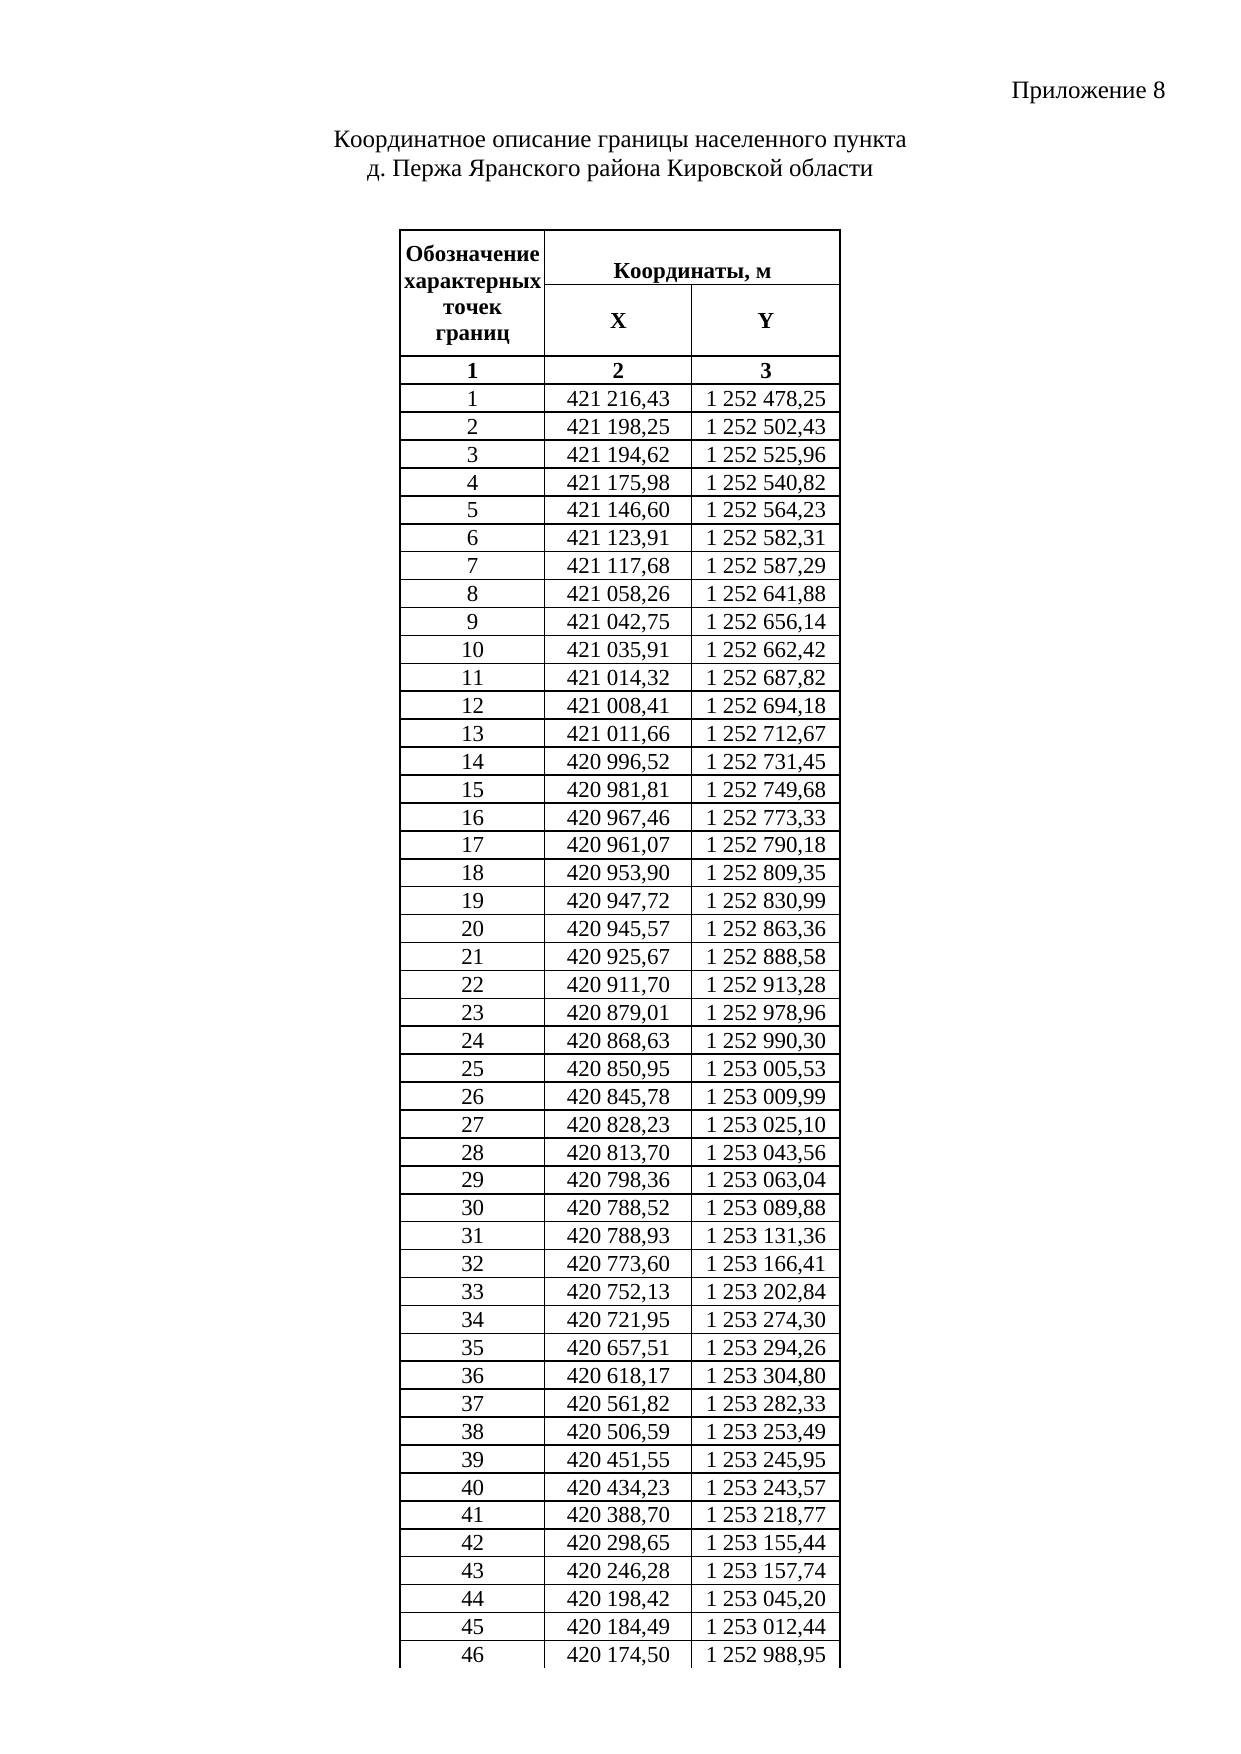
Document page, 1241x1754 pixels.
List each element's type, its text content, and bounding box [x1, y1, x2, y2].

table_cell 1 252 978,96 [692, 999, 839, 1025]
table_cell 1 253 282,33 [692, 1390, 839, 1416]
table_cell 32 [401, 1250, 544, 1277]
table_cell 420 788,52 [545, 1195, 691, 1221]
table_cell 5 [401, 497, 544, 523]
table_cell 420 967,46 [545, 804, 691, 830]
table_cell 18 [401, 860, 544, 886]
table_cell 6 [401, 525, 544, 551]
table_cell 41 [401, 1502, 544, 1528]
table_cell 14 [401, 748, 544, 774]
table_cell 420 773,60 [545, 1250, 691, 1277]
table_cell 421 058,26 [545, 580, 691, 607]
table_cell 1 253 005,53 [692, 1055, 839, 1081]
table_cell 420 947,72 [545, 887, 691, 914]
table_cell 1 253 157,74 [692, 1557, 839, 1584]
table_cell 37 [401, 1390, 544, 1416]
table_cell 1 252 863,36 [692, 915, 839, 942]
table_header Обозначение характерных точек границ [401, 231, 544, 355]
table_cell 1 253 063,04 [692, 1167, 839, 1193]
table_cell 421 146,60 [545, 497, 691, 523]
table_cell 19 [401, 887, 544, 914]
table_cell X [545, 285, 691, 355]
table_cell 42 [401, 1530, 544, 1556]
table_cell 420 828,23 [545, 1111, 691, 1137]
table_cell 1 252 641,88 [692, 580, 839, 607]
table_cell 45 [401, 1613, 544, 1639]
table_cell 39 [401, 1446, 544, 1472]
table_cell 420 506,59 [545, 1418, 691, 1444]
table_cell 1 252 502,43 [692, 413, 839, 439]
table_cell 421 014,32 [545, 664, 691, 690]
table_cell 44 [401, 1585, 544, 1612]
table_cell 46 [401, 1641, 544, 1667]
table_cell Y [692, 285, 839, 355]
table_cell 20 [401, 915, 544, 942]
table_cell 17 [401, 832, 544, 858]
table_cell 1 253 253,49 [692, 1418, 839, 1444]
table_cell 30 [401, 1195, 544, 1221]
table_cell 1 252 809,35 [692, 860, 839, 886]
table_cell 421 117,68 [545, 552, 691, 579]
table_cell 421 042,75 [545, 608, 691, 634]
table_cell 1 252 656,14 [692, 608, 839, 634]
table_cell 21 [401, 943, 544, 969]
table_cell 420 879,01 [545, 999, 691, 1025]
table_cell 1 252 712,67 [692, 720, 839, 746]
table_cell 420 561,82 [545, 1390, 691, 1416]
table_cell 29 [401, 1167, 544, 1193]
table_cell 10 [401, 636, 544, 662]
table_cell 1 253 009,99 [692, 1083, 839, 1109]
table_cell 24 [401, 1027, 544, 1053]
table_cell 1 252 662,42 [692, 636, 839, 662]
table_cell 420 298,65 [545, 1530, 691, 1556]
table_cell 1 252 773,33 [692, 804, 839, 830]
table_cell 15 [401, 776, 544, 802]
table_cell 421 123,91 [545, 525, 691, 551]
table_cell 25 [401, 1055, 544, 1081]
table_cell 420 850,95 [545, 1055, 691, 1081]
table_cell 1 253 131,36 [692, 1222, 839, 1249]
table_cell 31 [401, 1222, 544, 1249]
table_cell 35 [401, 1334, 544, 1360]
table_cell 1 252 988,95 [692, 1641, 839, 1667]
table_cell 9 [401, 608, 544, 634]
table_cell 421 008,41 [545, 692, 691, 718]
table_cell 420 388,70 [545, 1502, 691, 1528]
table_cell 420 657,51 [545, 1334, 691, 1360]
table_cell 4 [401, 469, 544, 495]
table_cell 1 253 243,57 [692, 1474, 839, 1500]
table_cell 420 953,90 [545, 860, 691, 886]
table_cell 421 194,62 [545, 441, 691, 467]
table_cell 33 [401, 1278, 544, 1304]
text Координатное описание границы населенного пункта [75, 124, 1165, 153]
table_cell 13 [401, 720, 544, 746]
table_cell 1 252 913,28 [692, 971, 839, 997]
table_cell 1 252 990,30 [692, 1027, 839, 1053]
table_cell 420 174,50 [545, 1641, 691, 1667]
table_cell 420 198,42 [545, 1585, 691, 1612]
table_cell 1 252 540,82 [692, 469, 839, 495]
table_cell 1 252 731,45 [692, 748, 839, 774]
table_cell 28 [401, 1139, 544, 1165]
table_cell 420 721,95 [545, 1306, 691, 1332]
table_cell 36 [401, 1362, 544, 1388]
table_cell 420 925,67 [545, 943, 691, 969]
table_cell 421 216,43 [545, 385, 691, 411]
table_cell 1 253 155,44 [692, 1530, 839, 1556]
table_cell 1 [401, 357, 544, 383]
table_cell 1 [401, 385, 544, 411]
table_cell 420 813,70 [545, 1139, 691, 1165]
table_cell 1 252 687,82 [692, 664, 839, 690]
table_cell 2 [545, 357, 691, 383]
table_cell 23 [401, 999, 544, 1025]
table_cell 420 618,17 [545, 1362, 691, 1388]
table_cell 1 252 587,29 [692, 552, 839, 579]
table_cell 1 253 294,26 [692, 1334, 839, 1360]
table_cell 1 253 045,20 [692, 1585, 839, 1612]
table_cell 27 [401, 1111, 544, 1137]
table_cell 420 961,07 [545, 832, 691, 858]
table_cell 1 253 304,80 [692, 1362, 839, 1388]
table_cell 420 798,36 [545, 1167, 691, 1193]
table_cell 420 981,81 [545, 776, 691, 802]
table_cell 40 [401, 1474, 544, 1500]
table_cell 420 752,13 [545, 1278, 691, 1304]
table_cell 420 434,23 [545, 1474, 691, 1500]
table_cell 421 198,25 [545, 413, 691, 439]
table_cell 421 035,91 [545, 636, 691, 662]
table_cell 1 252 749,68 [692, 776, 839, 802]
text д. Пержа Яранского района Кировской области [75, 153, 1165, 182]
table_cell 420 246,28 [545, 1557, 691, 1584]
table_cell 34 [401, 1306, 544, 1332]
table_cell 420 451,55 [545, 1446, 691, 1472]
table_cell 420 911,70 [545, 971, 691, 997]
table_cell 7 [401, 552, 544, 579]
table_cell 1 253 218,77 [692, 1502, 839, 1528]
table_cell 420 184,49 [545, 1613, 691, 1639]
table_cell 1 253 202,84 [692, 1278, 839, 1304]
table_cell 1 252 888,58 [692, 943, 839, 969]
table_cell 1 252 790,18 [692, 832, 839, 858]
table_cell 1 253 012,44 [692, 1613, 839, 1639]
table_cell 1 252 478,25 [692, 385, 839, 411]
table_cell 22 [401, 971, 544, 997]
table_cell 1 252 694,18 [692, 692, 839, 718]
table_cell 420 945,57 [545, 915, 691, 942]
table_cell 1 253 043,56 [692, 1139, 839, 1165]
table_cell 38 [401, 1418, 544, 1444]
table_cell 1 253 089,88 [692, 1195, 839, 1221]
table_cell 420 788,93 [545, 1222, 691, 1249]
table_cell 1 253 166,41 [692, 1250, 839, 1277]
table_cell 1 252 582,31 [692, 525, 839, 551]
table_cell 26 [401, 1083, 544, 1109]
table_cell 1 252 525,96 [692, 441, 839, 467]
table_cell 8 [401, 580, 544, 607]
table_cell 11 [401, 664, 544, 690]
table_header Координаты, м [545, 231, 839, 283]
table_cell 3 [692, 357, 839, 383]
table_cell 1 252 564,23 [692, 497, 839, 523]
table_cell 1 253 274,30 [692, 1306, 839, 1332]
table_cell 2 [401, 413, 544, 439]
table_cell 1 253 025,10 [692, 1111, 839, 1137]
table_cell 420 845,78 [545, 1083, 691, 1109]
table_cell 12 [401, 692, 544, 718]
table_cell 420 996,52 [545, 748, 691, 774]
table_cell 421 011,66 [545, 720, 691, 746]
table_cell 16 [401, 804, 544, 830]
table_cell 1 253 245,95 [692, 1446, 839, 1472]
table_cell 421 175,98 [545, 469, 691, 495]
table_cell 43 [401, 1557, 544, 1584]
table_cell 420 868,63 [545, 1027, 691, 1053]
text Приложение 8 [75, 75, 1165, 104]
table_cell 3 [401, 441, 544, 467]
table_cell 1 252 830,99 [692, 887, 839, 914]
